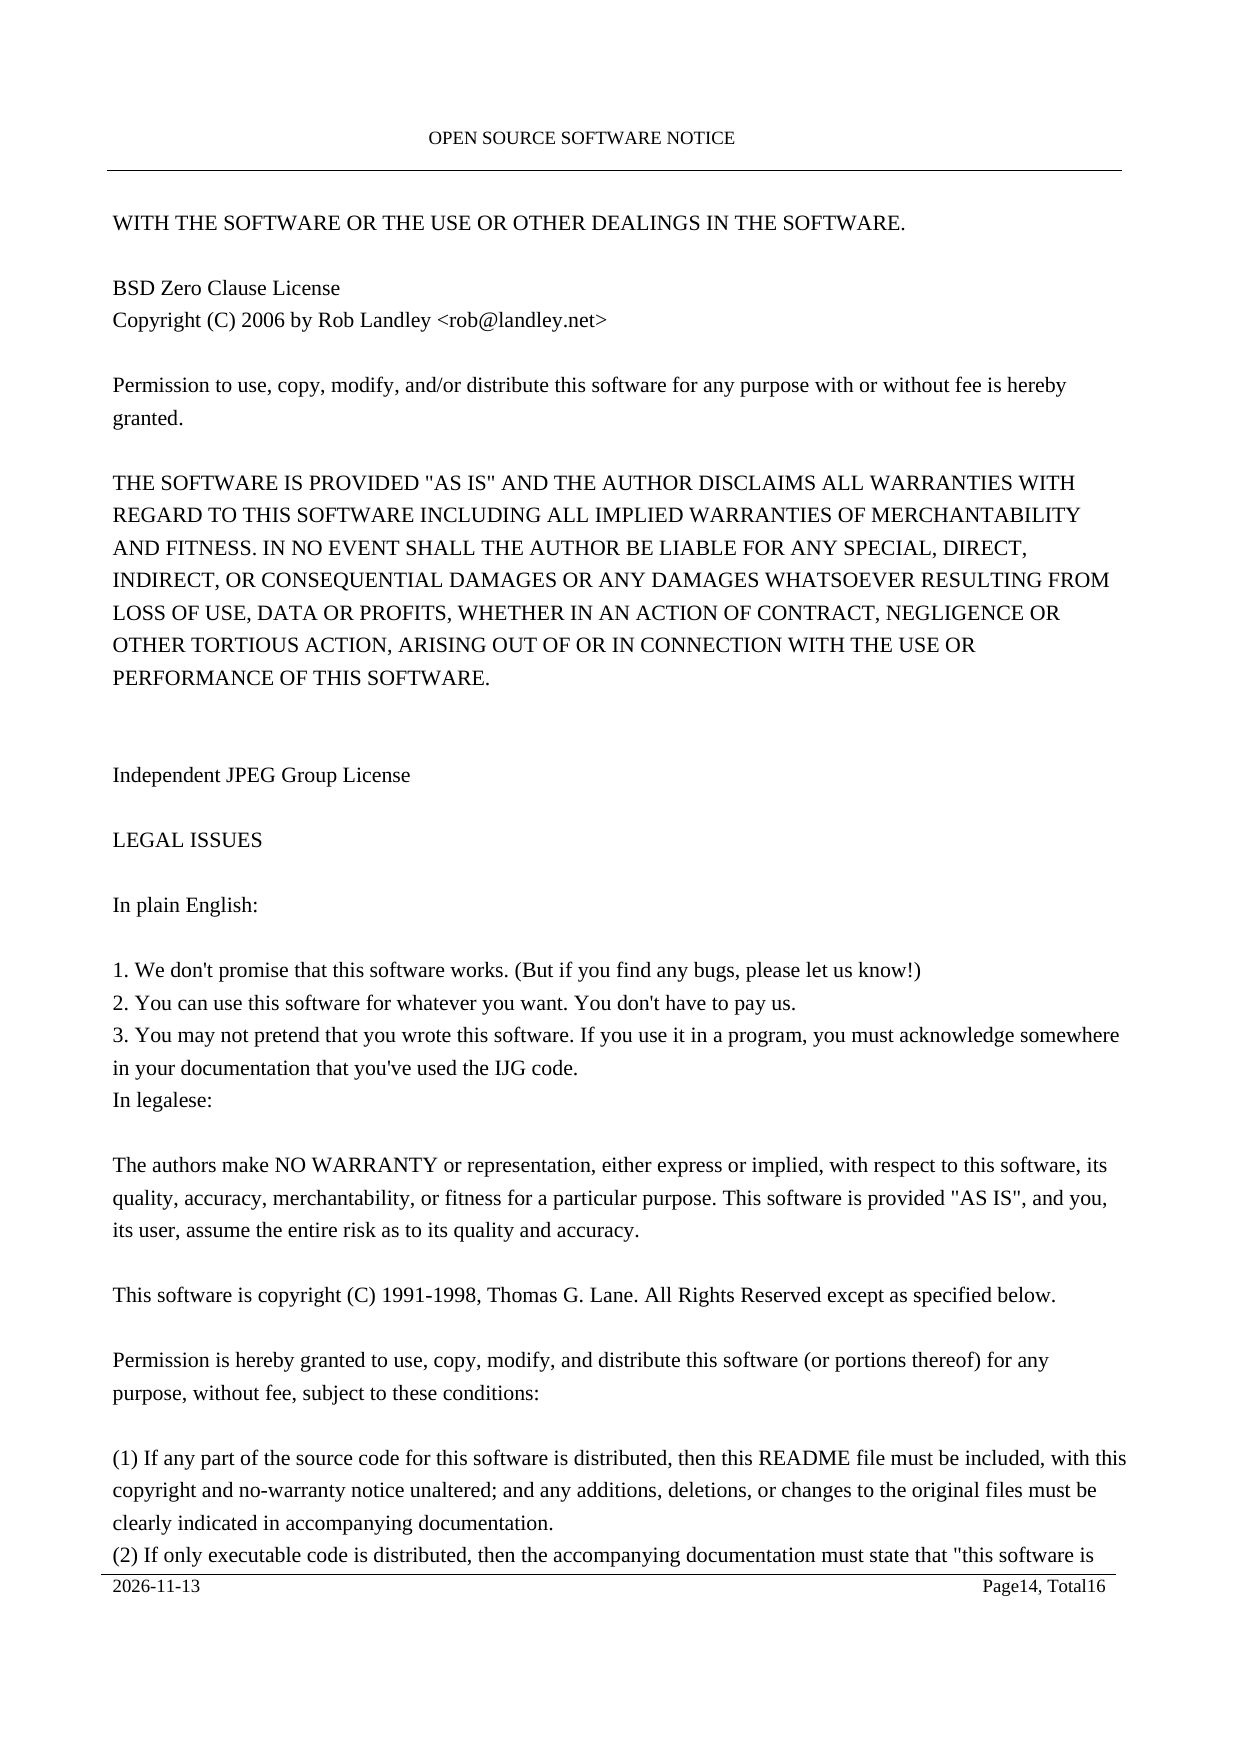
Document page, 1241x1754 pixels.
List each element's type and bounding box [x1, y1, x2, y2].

text [112, 206, 1128, 1571]
